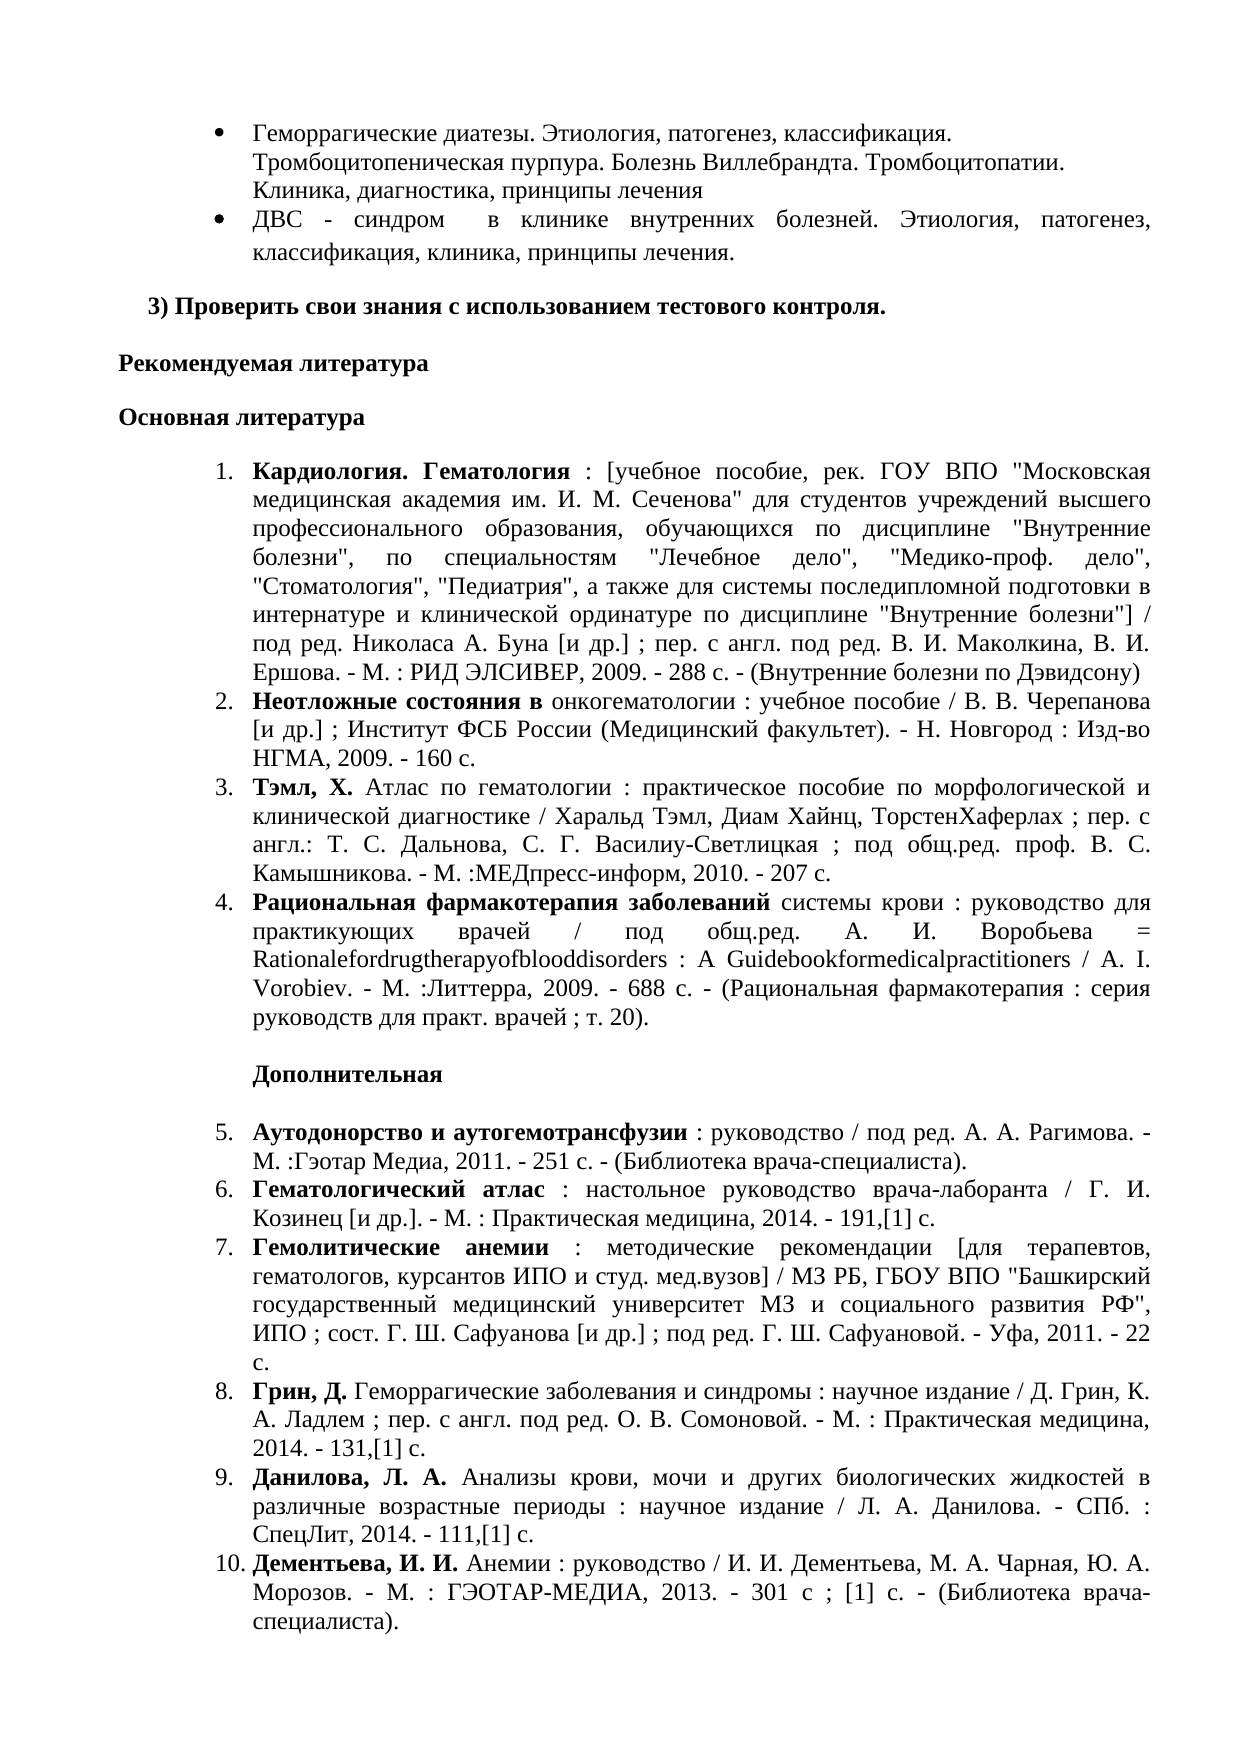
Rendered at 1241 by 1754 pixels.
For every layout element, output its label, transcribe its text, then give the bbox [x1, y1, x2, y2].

list Рациональная фармакотерапия заболеваний системы крови : руководство для практикующих врачей / под общ.ред. А. И. Воробьева = Rationalefordrugtherapyofblooddisorders : A Guidebookformedicalpractitioners / A. I. Vorobiev. - М. :Литтерра, 2009. - 688 с. - (Рациональная фармакотерапия : серия руководств для практ. врачей ; т. 20). [215, 887, 1152, 1031]
text 3) Проверить свои знания с использованием тестового контроля. [148, 291, 1152, 320]
list ДВС - синдром в клинике внутренних болезней. Этиология, патогенез, классификация, клиника, принципы лечения. [215, 204, 1152, 266]
list Гемолитические анемии : методические рекомендации [для терапевтов, гематологов, курсантов ИПО и студ. мед.вузов] / МЗ РБ, ГБОУ ВПО "Башкирский государственный медицинский университет МЗ и социального развития РФ", ИПО ; сост. Г. Ш. Сафуанова [и др.] ; под ред. Г. Ш. Сафуановой. - Уфа, 2011. - 22 с. [215, 1232, 1152, 1376]
list Аутодонорство и аутогемотрансфузии : руководство / под ред. А. А. Рагимова. - М. :Гэотар Медиа, 2011. - 251 с. - (Библиотека врача-специалиста). [215, 1117, 1152, 1174]
list Кардиология. Гематология : [учебное пособие, рек. ГОУ ВПО "Московская медицинская академия им. И. М. Сеченова" для студентов учреждений высшего профессионального образования, обучающихся по дисциплине "Внутренние болезни", по специальностям "Лечебное дело", "Медико-проф. дело", "Стоматология", "Педиатрия", а также для системы последипломной подготовки в интернатуре и клинической ординатуре по дисциплине "Внутренние болезни"] / под ред. Николаса А. Буна [и др.] ; пер. с англ. под ред. В. И. Маколкина, В. И. Ершова. - М. : РИД ЭЛСИВЕР, 2009. - 288 с. - (Внутренние болезни по Дэвидсону) [215, 456, 1152, 686]
list Грин, Д. Геморрагические заболевания и синдромы : научное издание / Д. Грин, К. А. Ладлем ; пер. с англ. под ред. О. В. Сомоновой. - М. : Практическая медицина, 2014. - 131,[1] с. [215, 1376, 1152, 1462]
list Данилова, Л. А. Анализы крови, мочи и других биологических жидкостей в различные возрастные периоды : научное издание / Л. А. Данилова. - СПб. : СпецЛит, 2014. - 111,[1] с. [215, 1462, 1152, 1548]
list Дополнительная [252, 1059, 1152, 1088]
list Геморрагические диатезы. Этиология, патогенез, классификация. Тромбоцитопеническая пурпура. Болезнь Виллебрандта. Тромбоцитопатии. Клиника, диагностика, принципы лечения [215, 118, 1152, 204]
list Тэмл, Х. Атлас по гематологии : практическое пособие по морфологической и клинической диагностике / Харальд Тэмл, Диам Хайнц, ТорстенХаферлах ; пер. с англ.: Т. С. Дальнова, С. Г. Василиу-Светлицкая ; под общ.ред. проф. В. С. Камышникова. - М. :МЕДпресс-информ, 2010. - 207 с. [215, 772, 1152, 887]
list Дементьева, И. И. Анемии : руководство / И. И. Дементьева, М. А. Чарная, Ю. А. Морозов. - М. : ГЭОТАР-МЕДИА, 2013. - 301 с ; [1] с. - (Библиотека врача-специалиста). [215, 1548, 1152, 1634]
text Рекомендуемая литература [118, 348, 1152, 377]
list Гематологический атлас : настольное руководство врача-лаборанта / Г. И. Козинец [и др.]. - М. : Практическая медицина, 2014. - 191,[1] с. [215, 1174, 1152, 1232]
text Основная литература [118, 402, 1152, 431]
list Неотложные состояния в онкогематологии : учебное пособие / В. В. Черепанова [и др.] ; Институт ФСБ России (Медицинский факультет). - Н. Новгород : Изд-во НГМА, 2009. - 160 с. [215, 686, 1152, 772]
